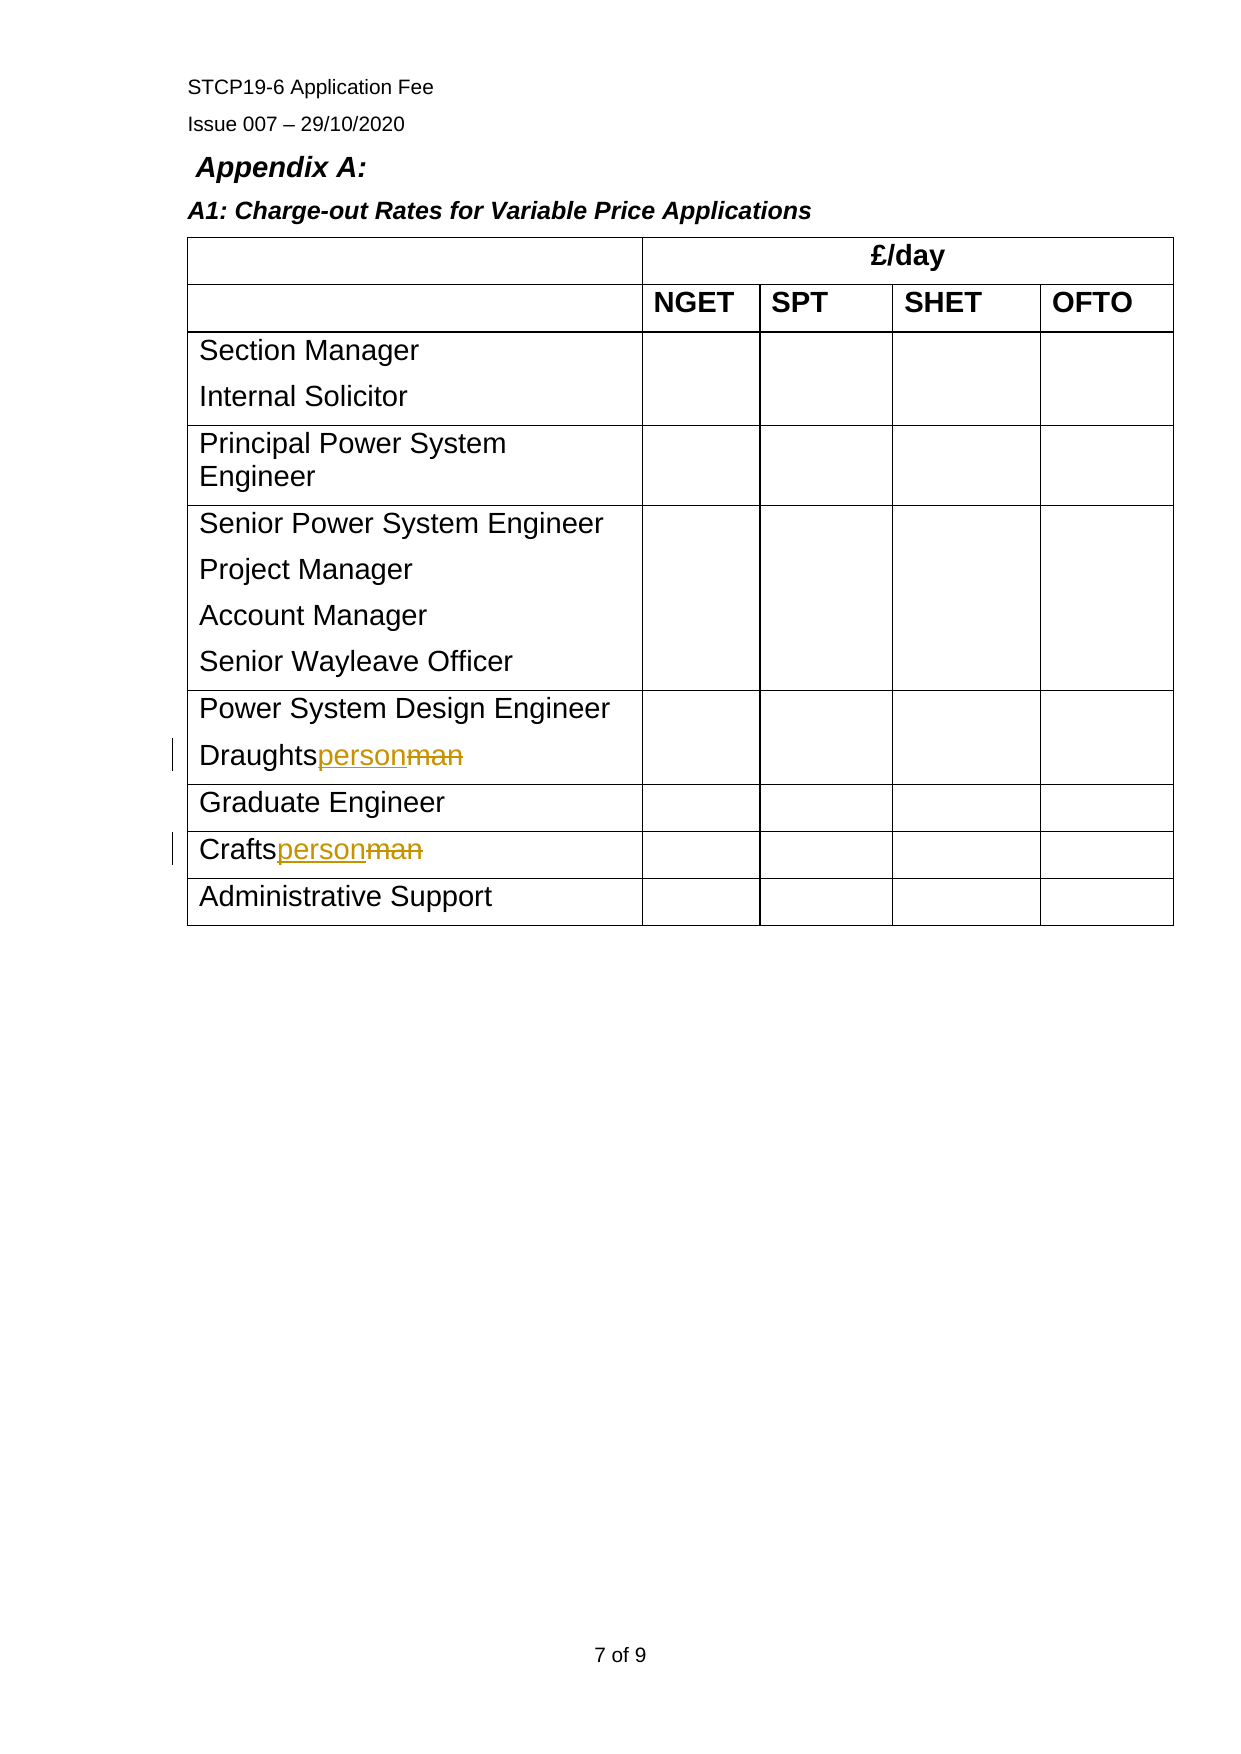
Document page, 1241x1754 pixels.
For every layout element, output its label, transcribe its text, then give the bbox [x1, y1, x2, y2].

table_cell [643, 333, 759, 424]
table_cell [188, 285, 642, 331]
table_cell [761, 879, 892, 925]
table_cell Senior Power System Engineer Project Manager Account Manager Senior Wayleave Officer [188, 506, 642, 690]
subtitle A1: Charge-out Rates for Variable Price Applications [187, 196, 1053, 225]
table_cell SPT [761, 285, 892, 331]
table_cell Power System Design Engineer Draughts [188, 691, 642, 783]
table_cell [1041, 785, 1173, 831]
table_cell [893, 691, 1040, 783]
table_cell Administrative Support [188, 879, 642, 925]
table_cell [1041, 333, 1173, 424]
table_header [188, 238, 642, 284]
table_cell [761, 333, 892, 424]
table_cell Principal Power System Engineer [188, 426, 642, 505]
table_cell [893, 333, 1040, 424]
table_cell [1041, 691, 1173, 783]
table_cell [893, 506, 1040, 690]
table_cell SHET [893, 285, 1040, 331]
table_cell [893, 879, 1040, 925]
table_cell Graduate Engineer [188, 785, 642, 831]
table_cell [893, 426, 1040, 505]
table_cell [893, 832, 1040, 878]
table_cell [1041, 832, 1173, 878]
table_cell [761, 426, 892, 505]
table_cell [761, 785, 892, 831]
table_header £/day [643, 238, 1173, 284]
table_cell [643, 879, 759, 925]
table_cell [643, 691, 759, 783]
table_cell Section Manager Internal Solicitor [188, 333, 642, 424]
table_cell [643, 832, 759, 878]
table_cell Crafts [188, 832, 642, 878]
subtitle Appendix A: [187, 150, 1053, 183]
table_cell [643, 506, 759, 690]
table_cell OFTO [1041, 285, 1173, 331]
table_cell [761, 832, 892, 878]
table_cell [761, 691, 892, 783]
table_cell NGET [643, 285, 759, 331]
table_cell [761, 506, 892, 690]
table_cell [893, 785, 1040, 831]
table_cell [1041, 506, 1173, 690]
table_cell [643, 785, 759, 831]
table_cell [1041, 426, 1173, 505]
table_cell [643, 426, 759, 505]
table_cell [1041, 879, 1173, 925]
